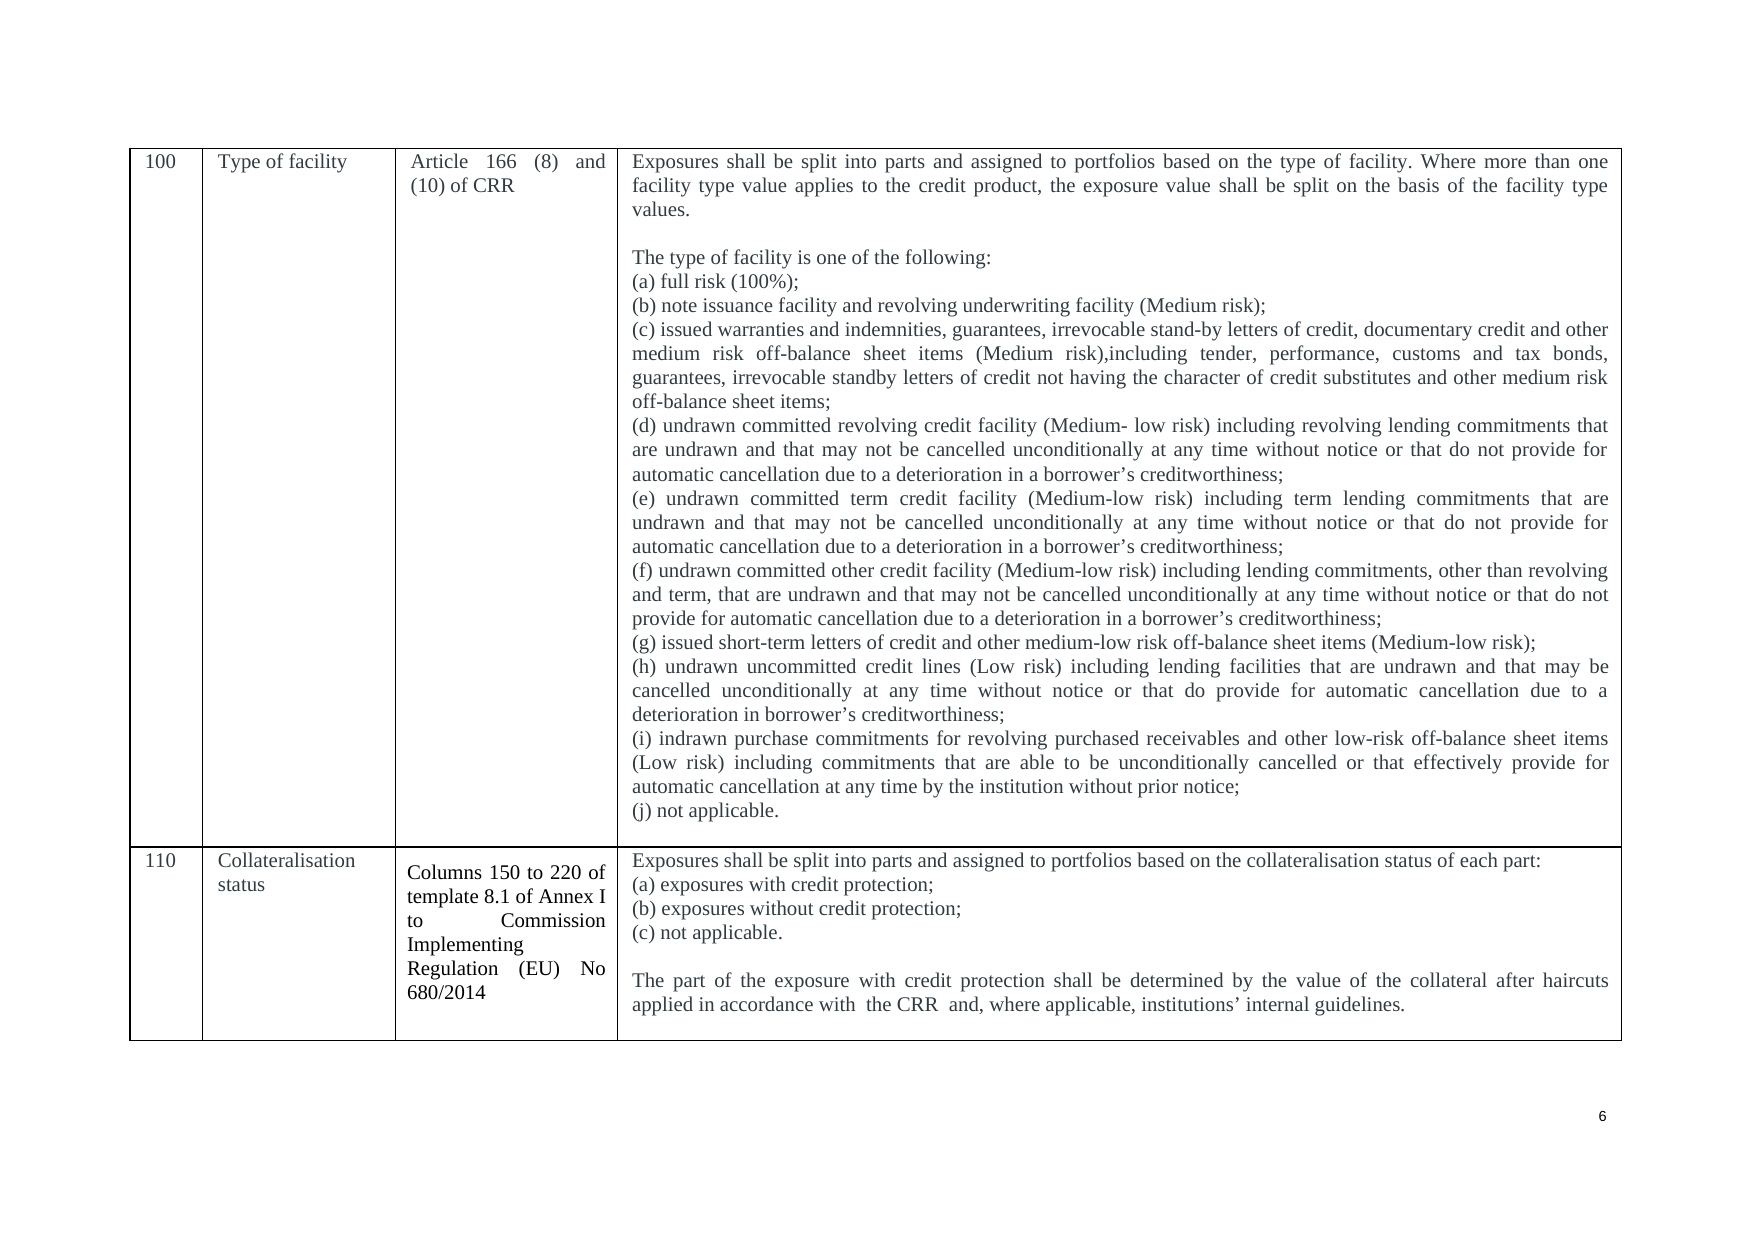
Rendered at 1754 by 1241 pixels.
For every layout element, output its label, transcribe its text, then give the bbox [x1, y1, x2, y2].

table_cell Collateralisation status [203, 848, 395, 1040]
table_cell Columns 150 to 220 of template 8.1 of Annex I to Commission Implementing Regulation (EU) No 680/2014 [396, 848, 617, 1040]
table_cell Exposures shall be split into parts and assigned to portfolios based on the type of facility. Where more than one facility type value applies to the credit product, the exposure value shall be split on the basis of the facility type values. The type of facility is one of the following: (a) full risk (100%); (b) note issuance facility and revolving underwriting facility (Medium risk); (c) issued warranties and indemnities, guarantees, irrevocable stand-by letters of credit, documentary credit and other medium risk off-balance sheet items (Medium risk),including tender, performance, customs and tax bonds, guarantees, irrevocable standby letters of credit not having the character of credit substitutes and other medium risk off-balance sheet items; (d) undrawn committed revolving credit facility (Medium- low risk) including revolving lending commitments that are undrawn and that may not be cancelled unconditionally at any time without notice or that do not provide for automatic cancellation due to a deterioration in a borrower’s creditworthiness; (e) undrawn committed term credit facility (Medium-low risk) including term lending commitments that are undrawn and that may not be cancelled unconditionally at any time without notice or that do not provide for automatic cancellation due to a deterioration in a borrower’s creditworthiness; (f) undrawn committed other credit facility (Medium-low risk) including lending commitments, other than revolving and term, that are undrawn and that may not be cancelled unconditionally at any time without notice or that do not provide for automatic cancellation due to a deterioration in a borrower’s creditworthiness; (g) issued short-term letters of credit and other medium-low risk off-balance sheet items (Medium-low risk); (h) undrawn uncommitted credit lines (Low risk) including lending facilities that are undrawn and that may be cancelled unconditionally at any time without notice or that do provide for automatic cancellation due to a deterioration in borrower’s creditworthiness; (i) indrawn purchase commitments for revolving purchased receivables and other low-risk off-balance sheet items (Low risk) including commitments that are able to be unconditionally cancelled or that effectively provide for automatic cancellation at any time by the institution without prior notice; (j) not applicable. [618, 149, 1621, 846]
table_cell Exposures shall be split into parts and assigned to portfolios based on the collateralisation status of each part: (a) exposures with credit protection; (b) exposures without credit protection; (c) not applicable. The part of the exposure with credit protection shall be determined by the value of the collateral after haircuts applied in accordance with the CRR and, where applicable, institutions’ internal guidelines. [618, 848, 1621, 1040]
table_cell Type of facility [203, 149, 395, 846]
table_cell 110 [131, 848, 202, 1040]
table_cell Article 166 (8) and (10) of CRR [396, 149, 617, 846]
table_cell 100 [131, 149, 202, 846]
